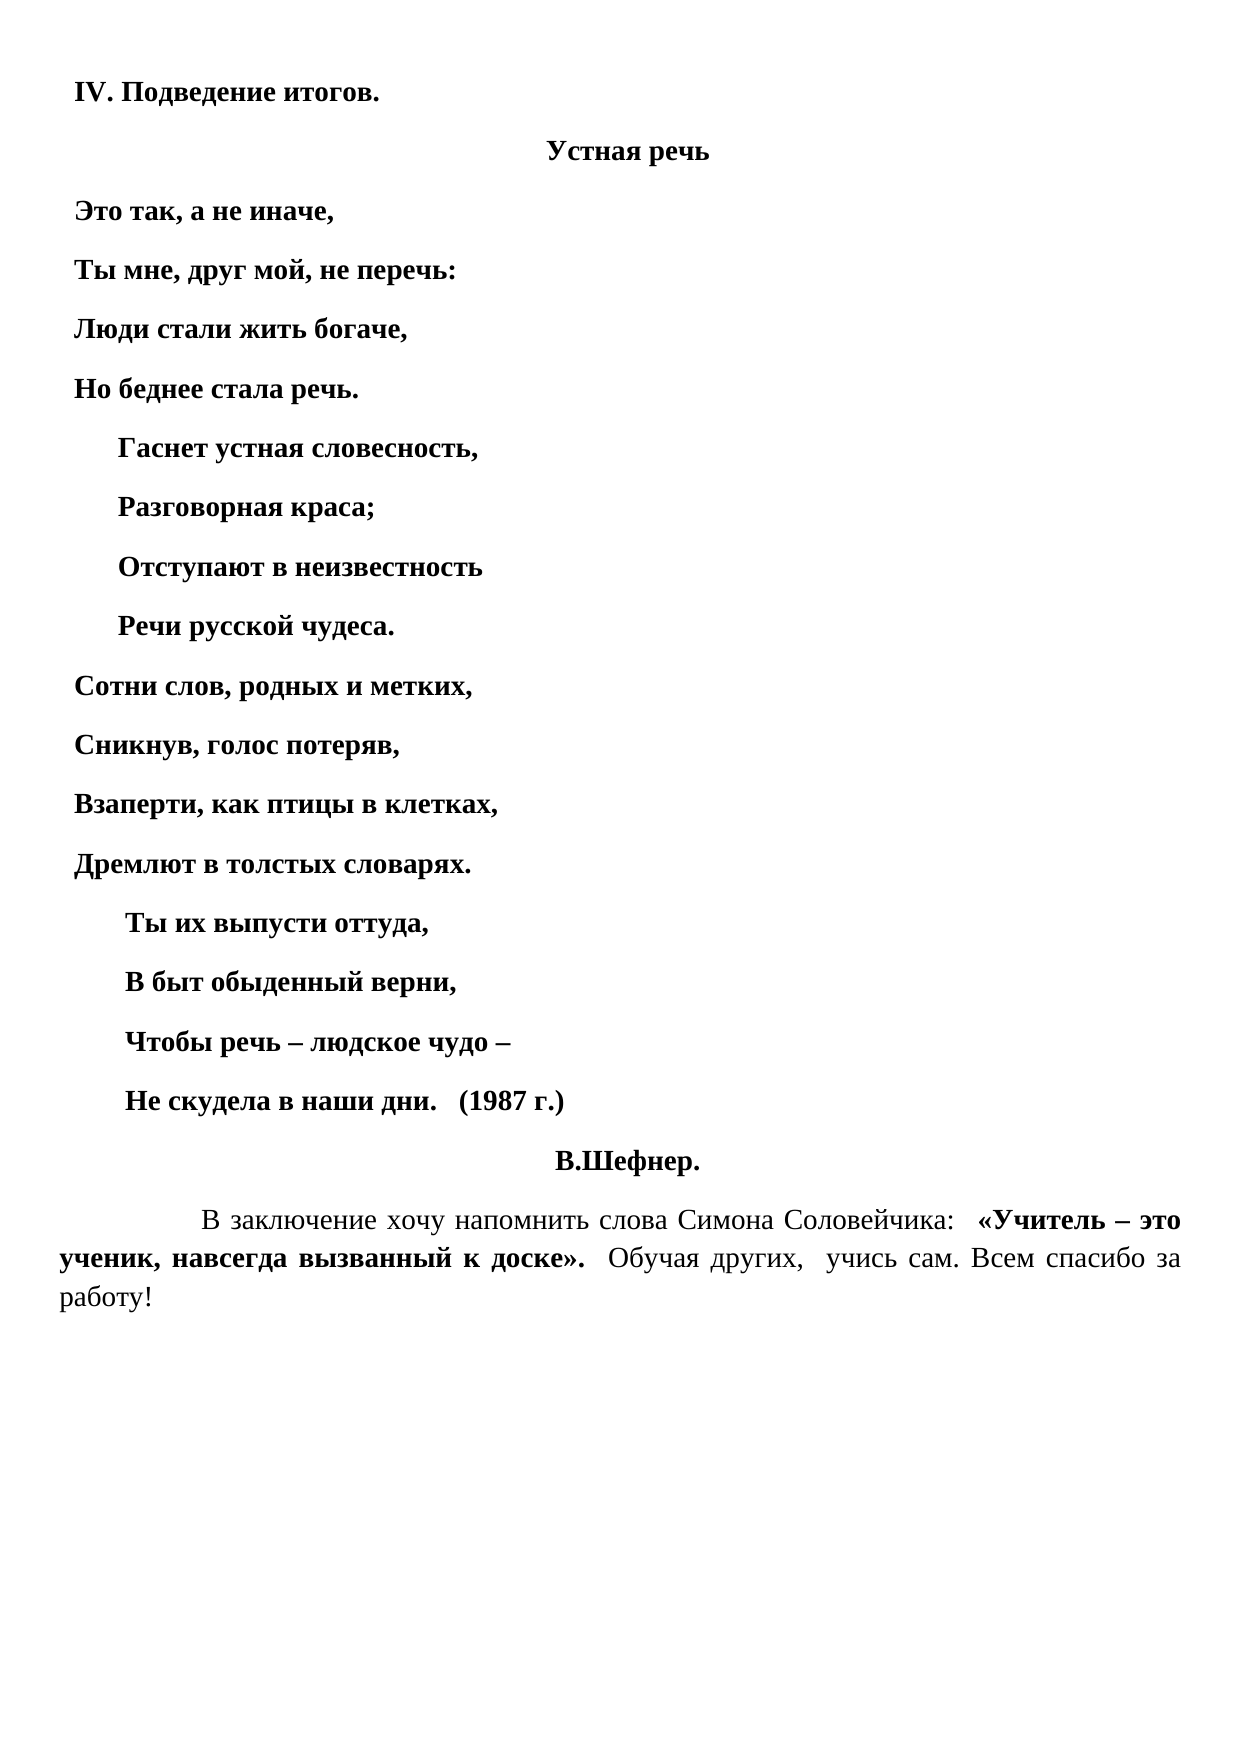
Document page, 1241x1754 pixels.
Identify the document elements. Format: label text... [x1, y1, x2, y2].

text Отступают в неизвестность [59, 549, 1181, 582]
text Речи русской чудеса. [59, 608, 1181, 642]
text IV. Подведение итогов. [59, 74, 1181, 107]
text Гаснет устная словесность, [59, 430, 1181, 464]
text Разговорная краса; [59, 489, 1181, 523]
text Дремлют в толстых словарях. [59, 846, 1181, 879]
text Устная речь [59, 133, 1181, 167]
text В заключение хочу напомнить слова Симона Соловейчика: «Учитель – это ученик, навсегда вызванный к доске». Обучая других, учись сам. Всем спасибо за работу! [59, 1202, 1181, 1313]
text Взаперти, как птицы в клетках, [59, 786, 1181, 820]
text В.Шефнер. [59, 1143, 1181, 1176]
text Чтобы речь – людское чудо – [59, 1024, 1181, 1057]
text В быт обыденный верни, [59, 964, 1181, 998]
text Сникнув, голос потеряв, [59, 727, 1181, 761]
text Но беднее стала речь. [59, 371, 1181, 404]
text Не скудела в наши дни. (1987 г.) [59, 1083, 1181, 1117]
text Ты их выпусти оттуда, [59, 905, 1181, 939]
text Люди стали жить богаче, [59, 311, 1181, 345]
text Ты мне, друг мой, не перечь: [59, 252, 1181, 286]
text Сотни слов, родных и метких, [59, 668, 1181, 701]
text Это так, а не иначе, [59, 193, 1181, 226]
